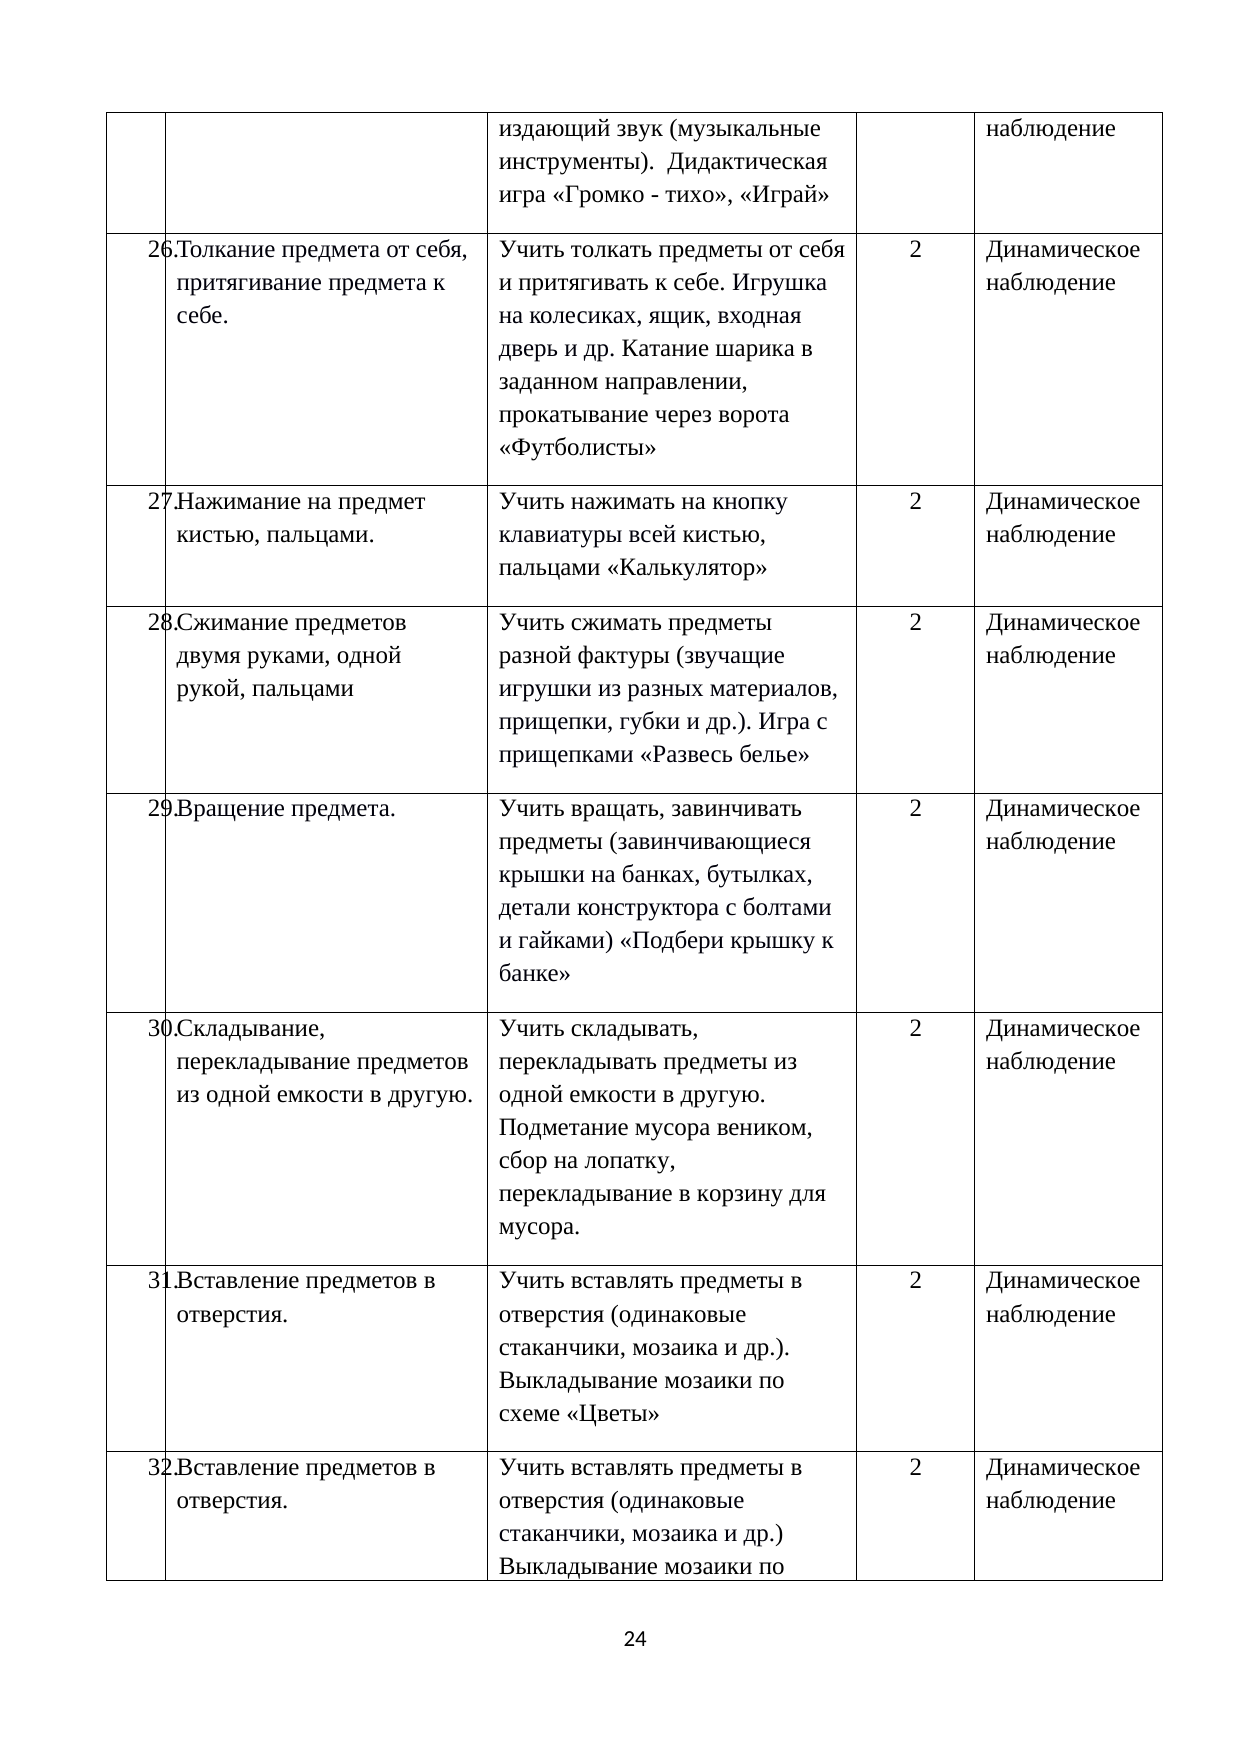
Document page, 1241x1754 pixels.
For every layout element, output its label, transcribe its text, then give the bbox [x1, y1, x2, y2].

table_cell Складывание, перекладывание предметов из одной емкости в другую. [166, 1013, 487, 1264]
table_cell Вставление предметов в отверстия. [166, 1266, 487, 1451]
table_cell [107, 234, 165, 485]
table_cell [107, 607, 165, 792]
table_cell Динамическое наблюдение [975, 1266, 1162, 1451]
table_cell Учить вращать, завинчивать предметы (завинчивающиеся крышки на банках, бутылках, детали конструктора с болтами и гайками) «Подбери крышку к банке» [488, 794, 856, 1012]
table_cell Учить складывать, перекладывать предметы из одной емкости в другую. Подметание мусора веником, сбор на лопатку, перекладывание в корзину для мусора. [488, 1013, 856, 1264]
table_cell Динамическое наблюдение [975, 1013, 1162, 1264]
table_cell 2 [857, 794, 974, 1012]
table_cell Динамическое наблюдение [975, 234, 1162, 485]
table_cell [166, 1452, 487, 1580]
table_cell Толкание предмета от себя, притягивание предмета к себе. [166, 234, 487, 485]
table_cell Динамическое наблюдение [975, 486, 1162, 606]
table_cell 2 [857, 486, 974, 606]
table_cell Учить нажимать на кнопку клавиатуры всей кистью, пальцами «Калькулятор» [488, 486, 856, 606]
table_cell Вращение предмета. [166, 794, 487, 1012]
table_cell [975, 1452, 1162, 1580]
table_cell 2 [857, 607, 974, 792]
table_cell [488, 1452, 856, 1580]
table_cell [107, 1013, 165, 1264]
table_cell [488, 113, 856, 233]
table_cell [107, 1266, 165, 1451]
table_cell [107, 1452, 165, 1580]
table_cell Нажимание на предмет кистью, пальцами. [166, 486, 487, 606]
table_cell 2 [857, 234, 974, 485]
table_cell Динамическое наблюдение [975, 794, 1162, 1012]
table_cell 2 [857, 1266, 974, 1451]
table_cell Динамическое наблюдение [975, 607, 1162, 792]
table_cell [107, 113, 165, 233]
table_cell 2 [857, 1013, 974, 1264]
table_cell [975, 113, 1162, 233]
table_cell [166, 113, 487, 233]
table_cell Учить вставлять предметы в отверстия (одинаковые стаканчики, мозаика и др.). Выкладывание мозаики по схеме «Цветы» [488, 1266, 856, 1451]
table_cell [107, 794, 165, 1012]
table_cell Учить толкать предметы от себя и притягивать к себе. Игрушка на колесиках, ящик, входная дверь и др. Катание шарика в заданном направлении, прокатывание через ворота «Футболисты» [488, 234, 856, 485]
table_cell Учить сжимать предметы разной фактуры (звучащие игрушки из разных материалов, прищепки, губки и др.). Игра с прищепками «Развесь белье» [488, 607, 856, 792]
table_cell Сжимание предметов двумя руками, одной рукой, пальцами [166, 607, 487, 792]
table_cell [107, 486, 165, 606]
table_cell 2 [857, 1452, 974, 1580]
table_cell 2 [857, 113, 974, 233]
